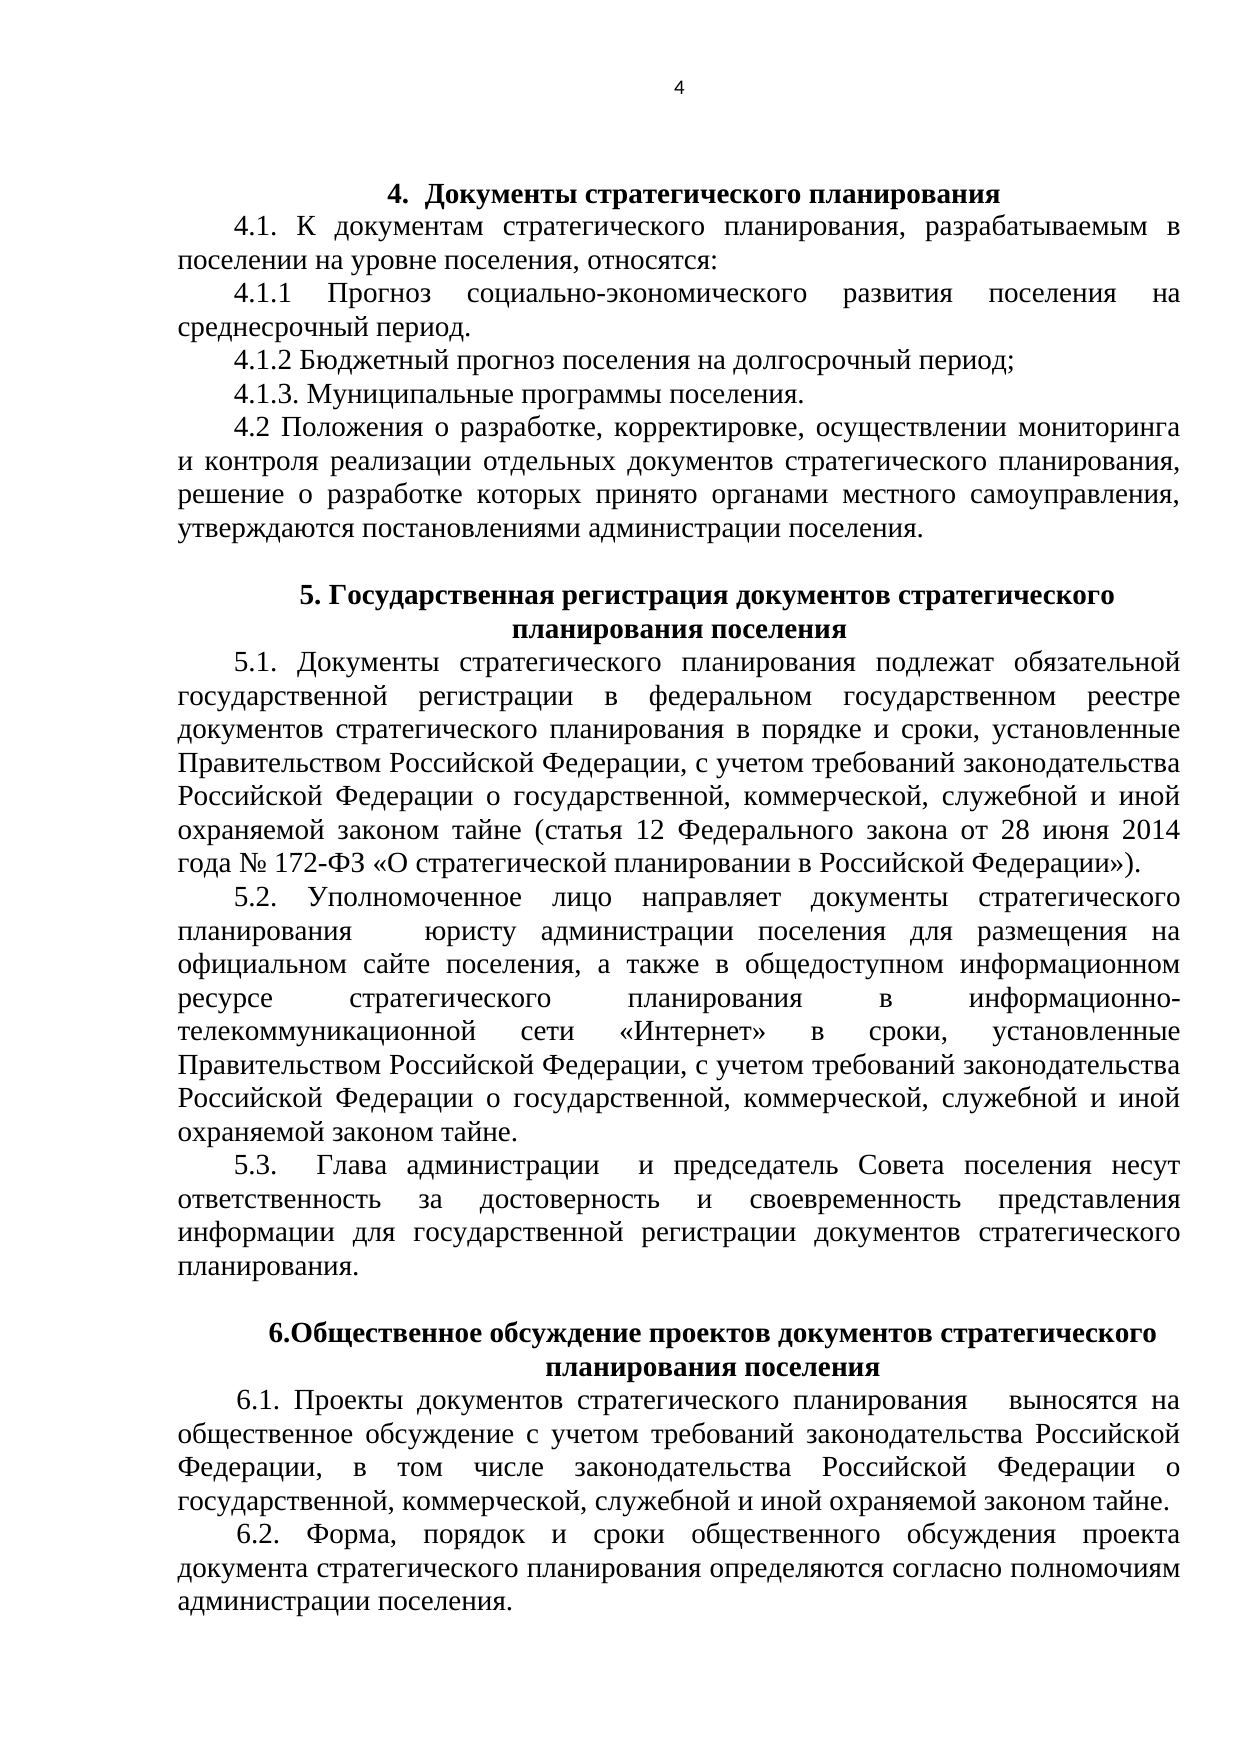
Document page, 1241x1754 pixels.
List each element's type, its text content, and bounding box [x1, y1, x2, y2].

text 5. Государственная регистрация документов стратегического планирования поселения [177, 577, 1181, 644]
text 6.1. Проекты документов стратегического планирования выносятся на общественное обсуждение с учетом требований законодательства Российской Федерации, в том числе законодательства Российской Федерации о государственной, коммерческой, служебной и иной охраняемой законом тайне. [177, 1382, 1181, 1516]
text 4.2 Положения о разработке, корректировке, осуществлении мониторинга и контроля реализации отдельных документов стратегического планирования, решение о разработке которых принято органами местного самоуправления, утверждаются постановлениями администрации поселения. [177, 409, 1181, 544]
text 5.1. Документы стратегического планирования подлежат обязательной государственной регистрации в федеральном государственном реестре документов стратегического планирования в порядке и сроки, установленные Правительством Российской Федерации, с учетом требований законодательства Российской Федерации о государственной, коммерческой, служебной и иной охраняемой законом тайне (статья 12 Федерального закона от 28 июня 2014 года № 172-ФЗ «О стратегической планировании в Российской Федерации»). [177, 644, 1181, 879]
text 4.1.2 Бюджетный прогноз поселения на долгосрочный период; [177, 342, 1181, 376]
text 6.Общественное обсуждение проектов документов стратегического планирования поселения [244, 1315, 1181, 1382]
text 4.1. К документам стратегического планирования, разрабатываемым в поселении на уровне поселения, относятся: [177, 208, 1181, 275]
text 5.2. Уполномоченное лицо направляет документы стратегического планирования юристу администрации поселения для размещения на официальном сайте поселения, а также в общедоступном информационном ресурсе стратегического планирования в информационно-телекоммуникационной сети «Интернет» в сроки, установленные Правительством Российской Федерации, с учетом требований законодательства Российской Федерации о государственной, коммерческой, служебной и иной охраняемой законом тайне. [177, 879, 1181, 1147]
list Документы стратегического планирования [207, 183, 1181, 208]
text 6.2. Форма, порядок и сроки общественного обсуждения проекта документа стратегического планирования определяются согласно полномочиям администрации поселения. [177, 1516, 1181, 1617]
text 5.3. Глава администрации и председатель Совета поселения несут ответственность за достоверность и своевременность представления информации для государственной регистрации документов стратегического планирования. [177, 1147, 1181, 1282]
text 4.1.1 Прогноз социально-экономического развития поселения на среднесрочный период. [177, 275, 1181, 342]
text 4.1.3. Муниципальные программы поселения. [177, 376, 1181, 409]
